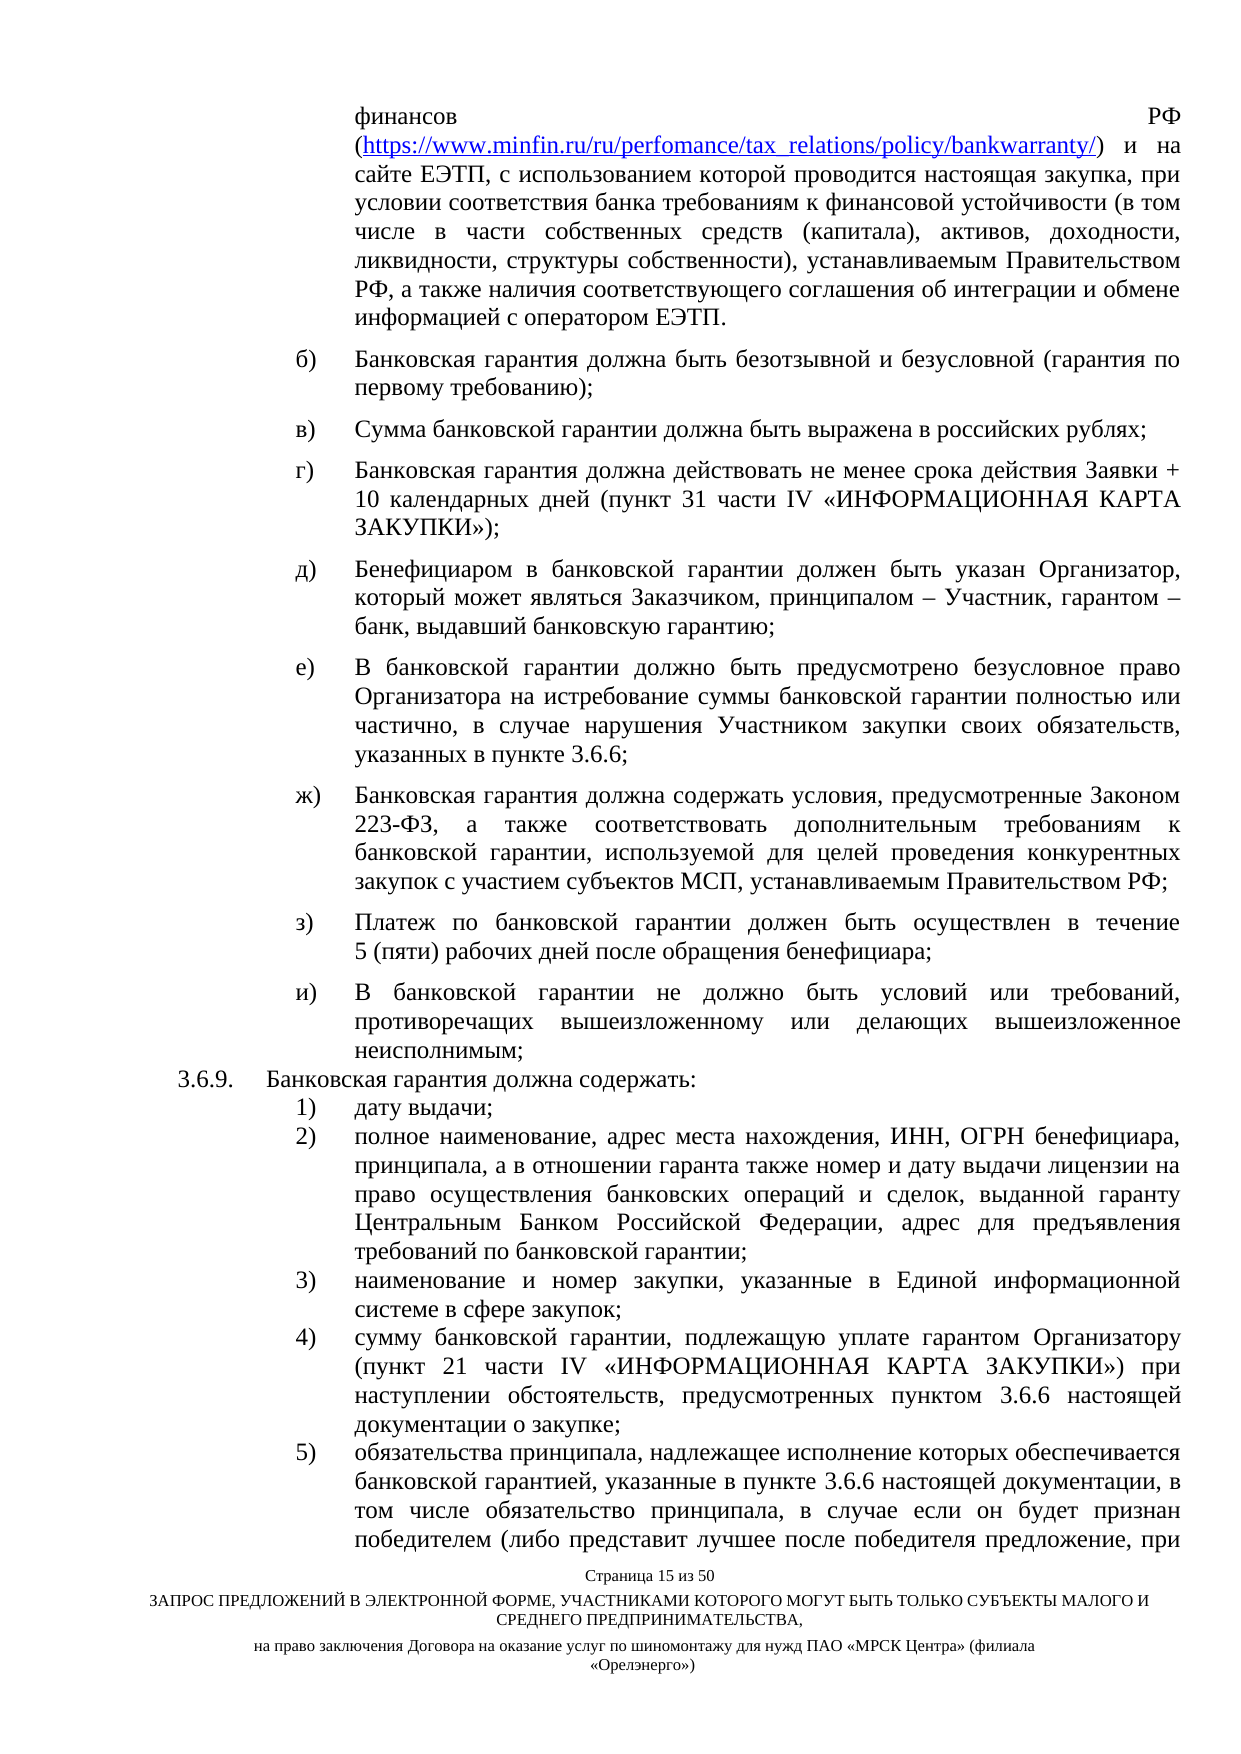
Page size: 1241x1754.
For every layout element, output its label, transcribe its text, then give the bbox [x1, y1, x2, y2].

list дату выдачи; [295, 1092, 1181, 1121]
list В банковской гарантии не должно быть условий или требований, противоречащих вышеизложенному или делающих вышеизложенное неисполнимым; [295, 977, 1181, 1064]
list Сумма банковской гарантии должна быть выражена в российских рублях; [295, 414, 1181, 442]
list Банковская гарантия должна быть безотзывной и безусловной (гарантия по первому требованию); [295, 344, 1181, 401]
list Банковская гарантия должна действовать не менее срока действия Заявки + 10 календарных дней (пункт 31 части IV «ИНФОРМАЦИОННАЯ КАРТА ЗАКУПКИ»); [295, 455, 1181, 541]
list Банковская гарантия должна содержать условия, предусмотренные Законом 223-ФЗ, а также соответствовать дополнительным требованиям к банковской гарантии, используемой для целей проведения конкурентных закупок с участием субъектов МСП, устанавливаемым Правительством РФ; [295, 780, 1181, 895]
list наименование и номер закупки, указанные в Единой информационной системе в сфере закупок; [295, 1265, 1181, 1322]
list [295, 101, 1181, 331]
list Бенефициаром в банковской гарантии должен быть указан Организатор, который может являться Заказчиком, принципалом – Участник, гарантом – банк, выдавший банковскую гарантию; [295, 554, 1181, 640]
list полное наименование, адрес места нахождения, ИНН, ОГРН бенефициара, принципала, а в отношении гаранта также номер и дату выдачи лицензии на право осуществления банковских операций и сделок, выданной гаранту Центральным Банком Российской Федерации, адрес для предъявления требований по банковской гарантии; [295, 1121, 1181, 1265]
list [295, 1437, 1181, 1552]
subtitle Банковская гарантия должна содержать: [118, 1064, 1181, 1092]
list Платеж по банковской гарантии должен быть осуществлен в течение 5 (пяти) рабочих дней после обращения бенефициара; [295, 907, 1181, 965]
list В банковской гарантии должно быть предусмотрено безусловное право Организатора на истребование суммы банковской гарантии полностью или частично, в случае нарушения Участником закупки своих обязательств, указанных в пункте 3.6.6; [295, 652, 1181, 767]
list сумму банковской гарантии, подлежащую уплате гарантом Организатору (пункт 21 части IV «ИНФОРМАЦИОННАЯ КАРТА ЗАКУПКИ») при наступлении обстоятельств, предусмотренных пунктом 3.6.6 настоящей документации о закупке; [295, 1322, 1181, 1437]
